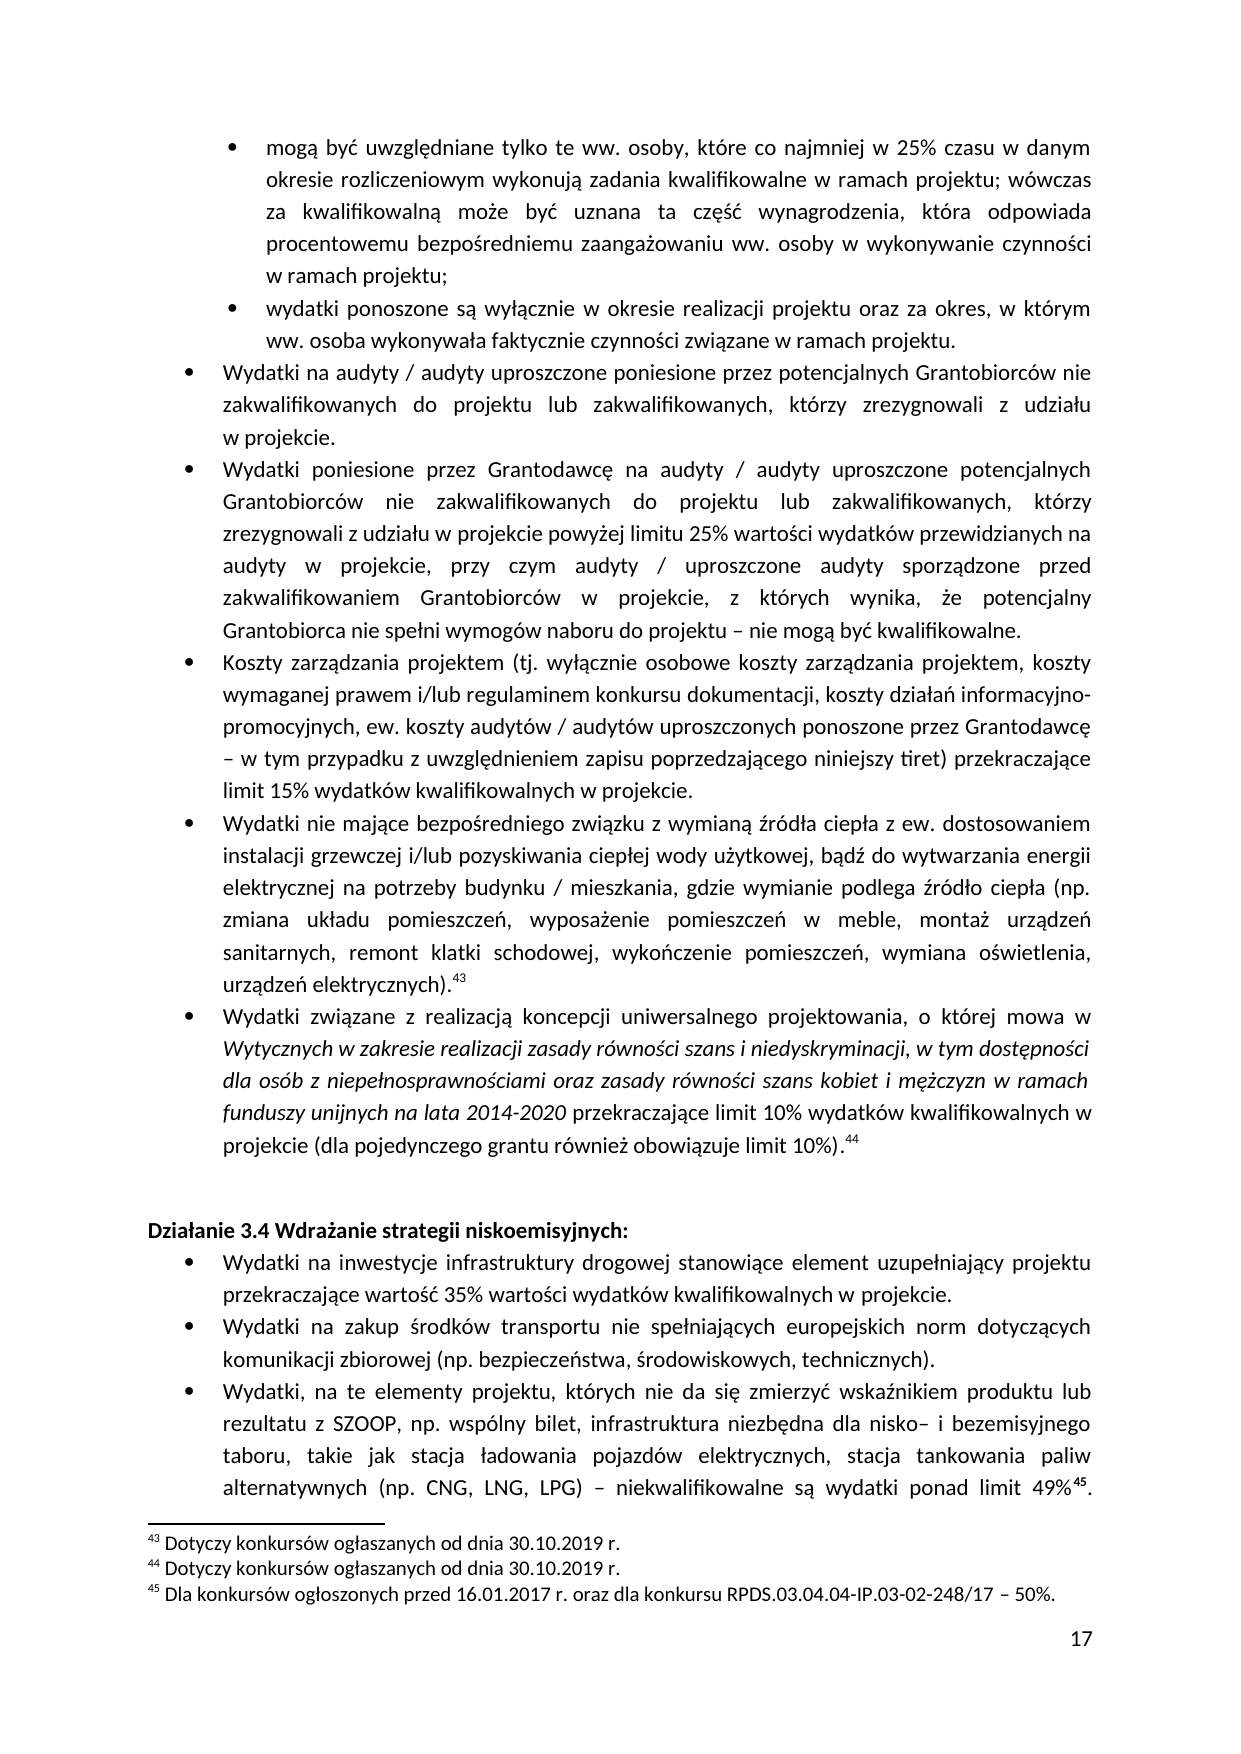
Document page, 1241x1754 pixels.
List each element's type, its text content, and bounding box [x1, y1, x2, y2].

list Koszty zarządzania projektem (tj. wyłącznie osobowe koszty zarządzania projektem, koszty wymaganej prawem i/lub regulaminem konkursu dokumentacji, koszty działań informacyjno-promocyjnych, ew. koszty audytów / audytów uproszczonych ponoszone przez Grantodawcę – w tym przypadku z uwzględnieniem zapisu poprzedzającego niniejszy tiret) przekraczające limit 15% wydatków kwalifikowalnych w projekcie. [185, 648, 1093, 805]
list Wydatki na zakup środków transportu nie spełniających europejskich norm dotyczących komunikacji zbiorowej (np. bezpieczeństwa, środowiskowych, technicznych). [185, 1312, 1093, 1373]
list mogą być uwzględniane tylko te ww. osoby, które co najmniej w 25% czasu w danym okresie rozliczeniowym wykonują zadania kwalifikowalne w ramach projektu; wówczas za kwalifikowalną może być uznana ta część wynagrodzenia, która odpowiada procentowemu bezpośredniemu zaangażowaniu ww. osoby w wykonywanie czynności w ramach projektu; [228, 133, 1093, 290]
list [185, 1377, 1093, 1501]
list Wydatki na inwestycje infrastruktury drogowej stanowiące element uzupełniający projektu przekraczające wartość 35% wartości wydatków kwalifikowalnych w projekcie. [185, 1248, 1093, 1308]
list Wydatki związane z realizacją koncepcji uniwersalnego projektowania, o której mowa w Wytycznych w zakresie realizacji zasady równości szans i niedyskryminacji, w tym dostępności dla osób z niepełnosprawnościami oraz zasady równości szans kobiet i mężczyzn w ramach funduszy unijnych na lata 2014-2020 przekraczające limit 10% wydatków kwalifikowalnych w projekcie (dla pojedynczego grantu również obowiązuje limit 10%). [185, 1002, 1093, 1159]
list wydatki ponoszone są wyłącznie w okresie realizacji projektu oraz za okres, w którym ww. osoba wykonywała faktycznie czynności związane w ramach projektu. [228, 294, 1093, 354]
list Wydatki poniesione przez Grantodawcę na audyty / audyty uproszczone potencjalnych Grantobiorców nie zakwalifikowanych do projektu lub zakwalifikowanych, którzy zrezygnowali z udziału w projekcie powyżej limitu 25% wartości wydatków przewidzianych na audyty w projekcie, przy czym audyty / uproszczone audyty sporządzone przed zakwalifikowaniem Grantobiorców w projekcie, z których wynika, że potencjalny Grantobiorca nie spełni wymogów naboru do projektu – nie mogą być kwalifikowalne. [185, 455, 1093, 644]
text Działanie 3.4 Wdrażanie strategii niskoemisyjnych: [148, 1216, 1093, 1244]
list Wydatki nie mające bezpośredniego związku z wymianą źródła ciepła z ew. dostosowaniem instalacji grzewczej i/lub pozyskiwania ciepłej wody użytkowej, bądź do wytwarzania energii elektrycznej na potrzeby budynku / mieszkania, gdzie wymianie podlega źródło ciepła (np. zmiana układu pomieszczeń, wyposażenie pomieszczeń w meble, montaż urządzeń sanitarnych, remont klatki schodowej, wykończenie pomieszczeń, wymiana oświetlenia, urządzeń elektrycznych). [185, 809, 1093, 998]
list Wydatki na audyty / audyty uproszczone poniesione przez potencjalnych Grantobiorców nie zakwalifikowanych do projektu lub zakwalifikowanych, którzy zrezygnowali z udziału w projekcie. [185, 358, 1093, 451]
